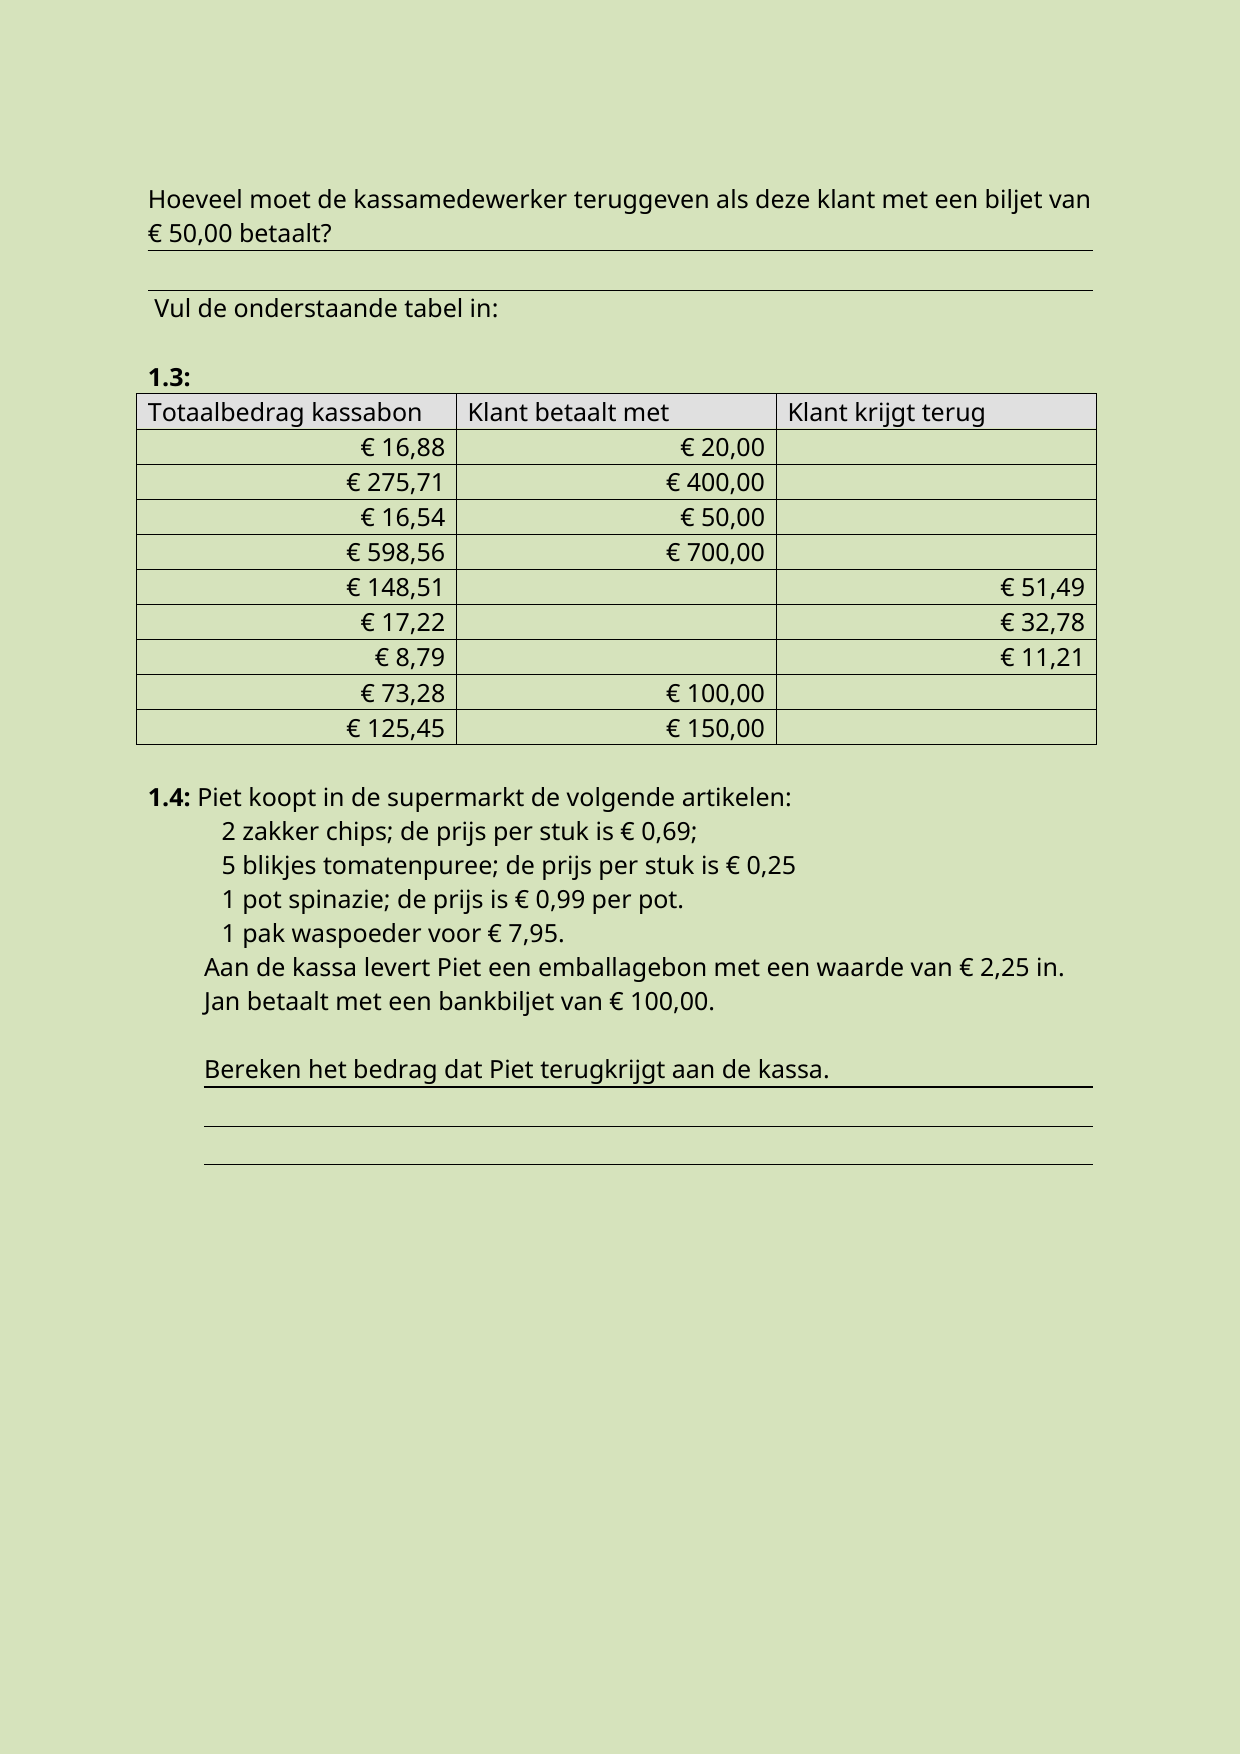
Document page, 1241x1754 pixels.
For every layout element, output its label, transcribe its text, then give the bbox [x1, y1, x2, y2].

table_cell € 17,22 [137, 605, 456, 639]
table_cell [457, 640, 776, 674]
table_cell € 148,51 [137, 570, 456, 604]
text Jan betaalt met een bankbiljet van € 100,00. [204, 984, 1093, 1018]
table_header Klant betaalt met [457, 394, 776, 428]
text 1.4: Piet koopt in de supermarkt de volgende artikelen: [148, 779, 1093, 813]
table_cell € 150,00 [457, 710, 776, 744]
table_cell € 32,78 [777, 605, 1096, 639]
table_cell € 8,79 [137, 640, 456, 674]
table_cell € 400,00 [457, 465, 776, 499]
table_cell € 16,88 [137, 430, 456, 463]
table_cell € 51,49 [777, 570, 1096, 604]
text 1.3: [148, 359, 1093, 393]
table_cell € 700,00 [457, 535, 776, 569]
table_header Klant krijgt terug [777, 394, 1096, 428]
table_cell € 100,00 [457, 675, 776, 709]
text 1 pak waspoeder voor € 7,95. [148, 916, 1093, 950]
table_cell [777, 710, 1096, 744]
text Aan de kassa levert Piet een emballagebon met een waarde van € 2,25 in. [204, 950, 1093, 984]
text Vul de onderstaande tabel in: [148, 291, 1093, 325]
table_cell € 16,54 [137, 500, 456, 534]
table_cell € 11,21 [777, 640, 1096, 674]
table_cell € 20,00 [457, 430, 776, 463]
table_cell € 125,45 [137, 710, 456, 744]
text Hoeveel moet de kassamedewerker teruggeven als deze klant met een biljet van € 50,00 betaalt? [148, 182, 1093, 250]
table_cell [777, 465, 1096, 499]
table_cell [457, 605, 776, 639]
table_cell € 598,56 [137, 535, 456, 569]
table_cell [777, 675, 1096, 709]
table_cell € 50,00 [457, 500, 776, 534]
table_cell [457, 570, 776, 604]
table_cell € 275,71 [137, 465, 456, 499]
text 1 pot spinazie; de prijs is € 0,99 per pot. [148, 882, 1093, 916]
table_cell [777, 430, 1096, 463]
text 2 zakker chips; de prijs per stuk is € 0,69; [148, 813, 1093, 848]
table_cell [777, 535, 1096, 569]
table_cell € 73,28 [137, 675, 456, 709]
table_cell [777, 500, 1096, 534]
text 5 blikjes tomatenpuree; de prijs per stuk is € 0,25 [148, 848, 1093, 882]
table_header Totaalbedrag kassabon [137, 394, 456, 428]
text Bereken het bedrag dat Piet terugkrijgt aan de kassa. [204, 1052, 1093, 1086]
